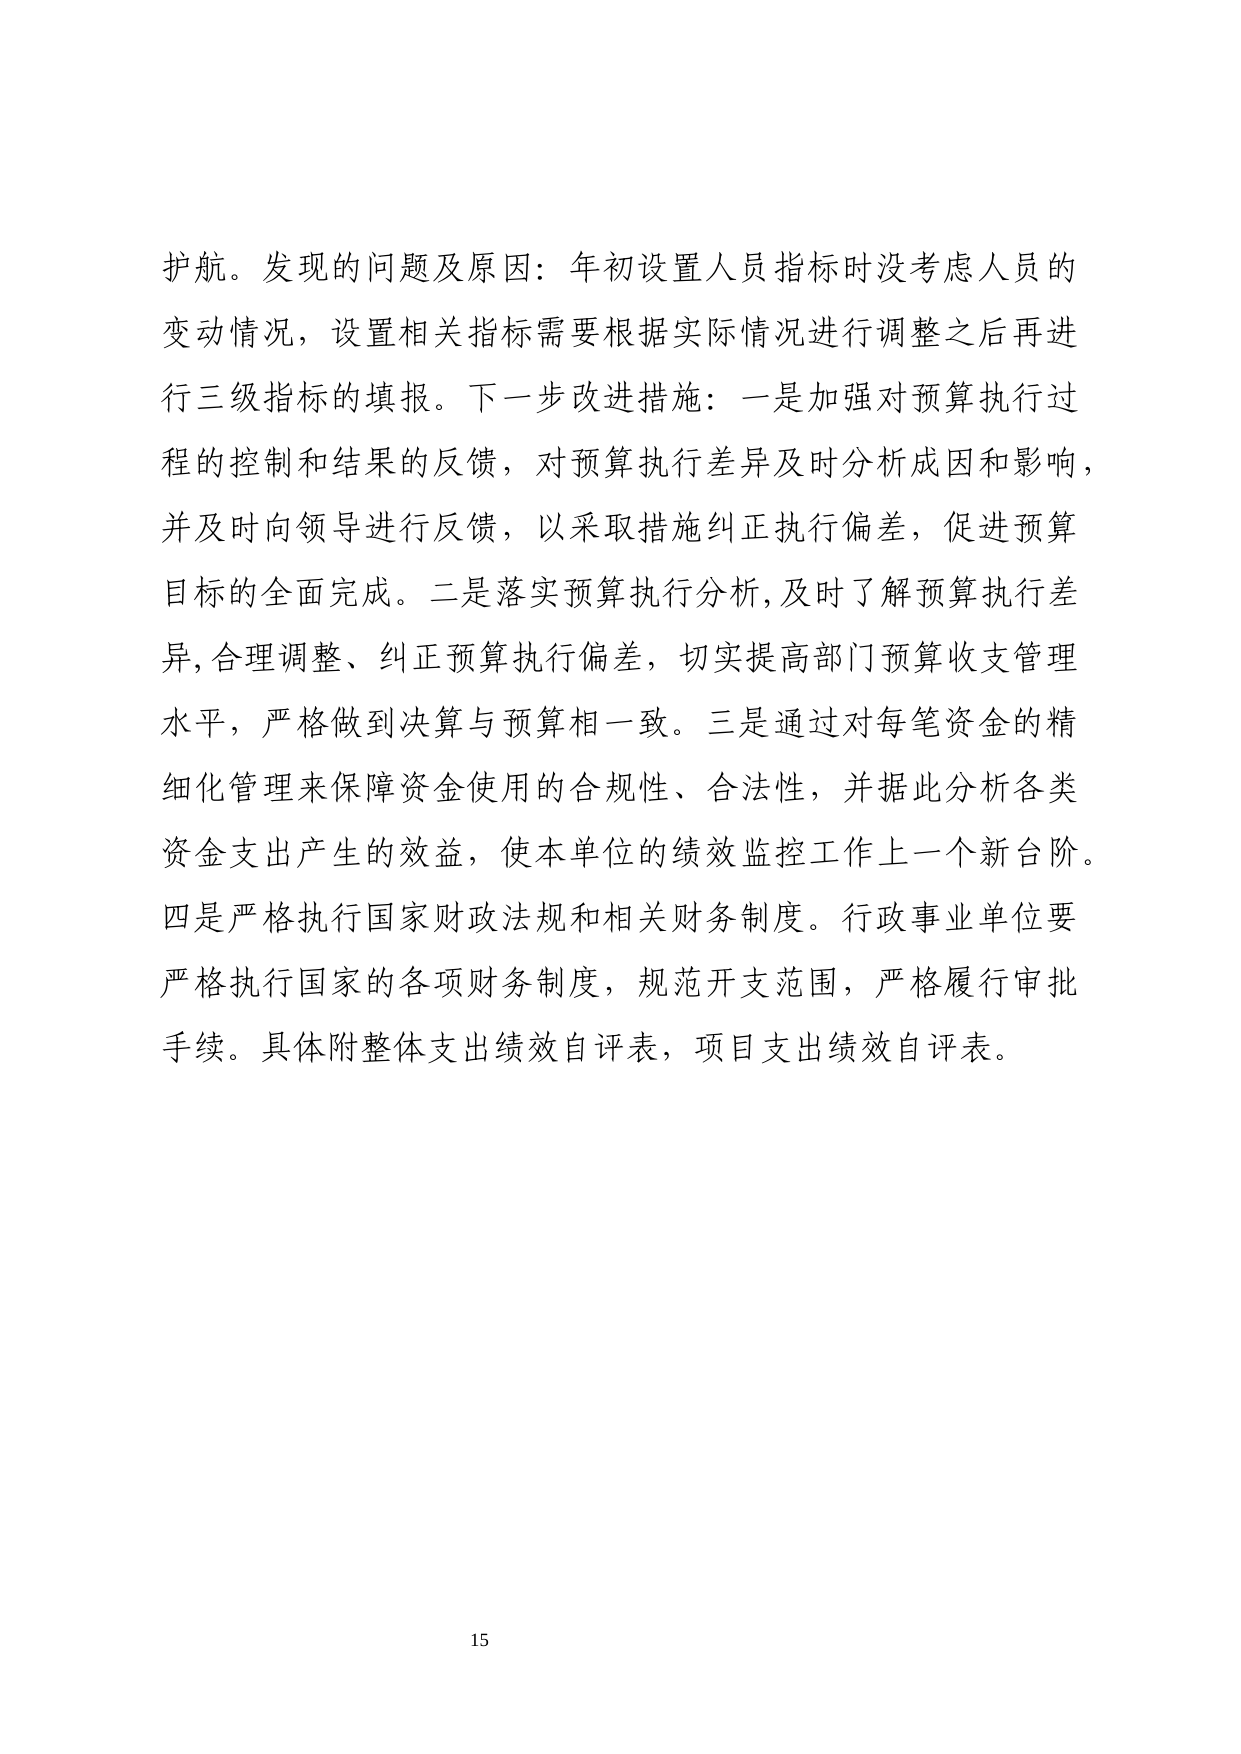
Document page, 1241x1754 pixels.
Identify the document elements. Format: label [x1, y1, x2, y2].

text [159, 233, 1081, 1078]
